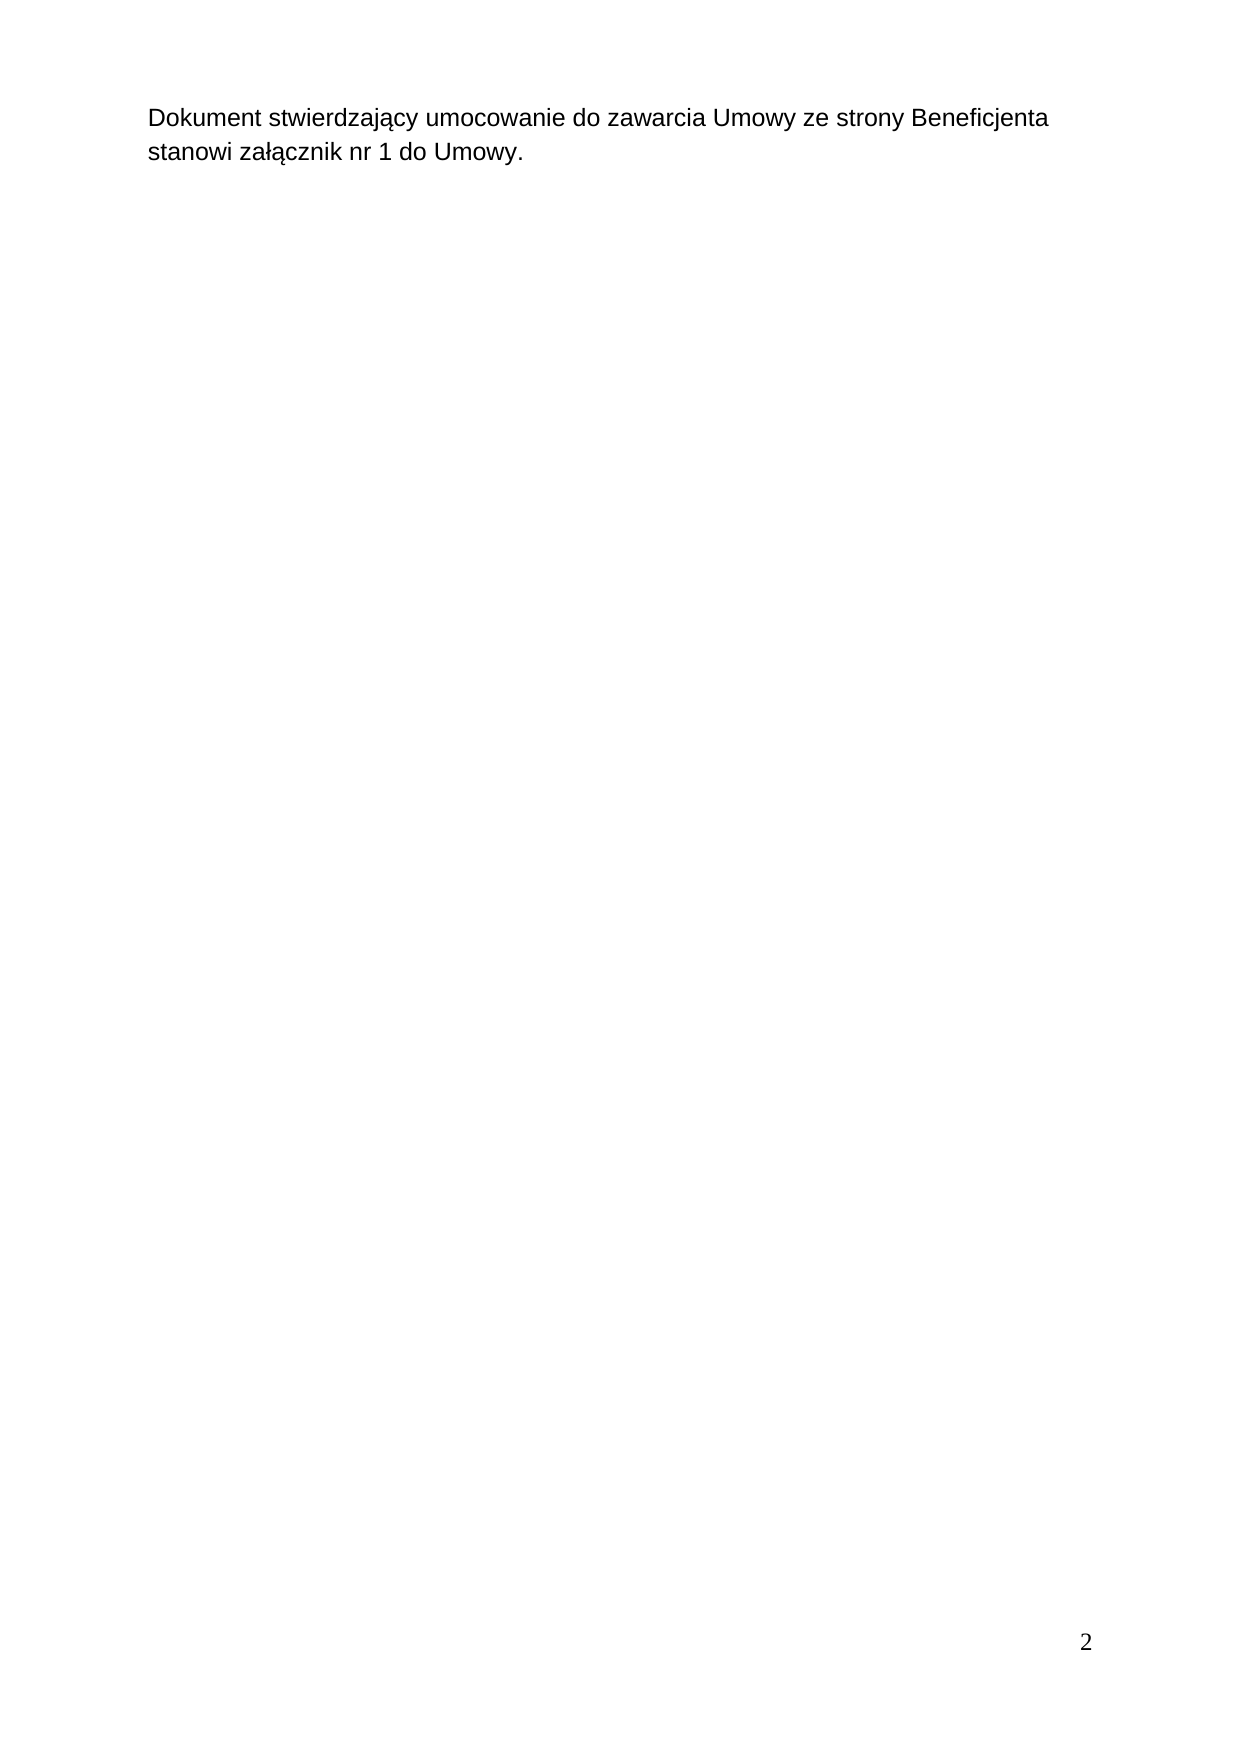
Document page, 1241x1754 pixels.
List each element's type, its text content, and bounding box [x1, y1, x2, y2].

text Dokument stwierdzający umocowanie do zawarcia Umowy ze strony Beneficjenta stanowi załącznik nr 1 do Umowy. [148, 103, 1093, 165]
